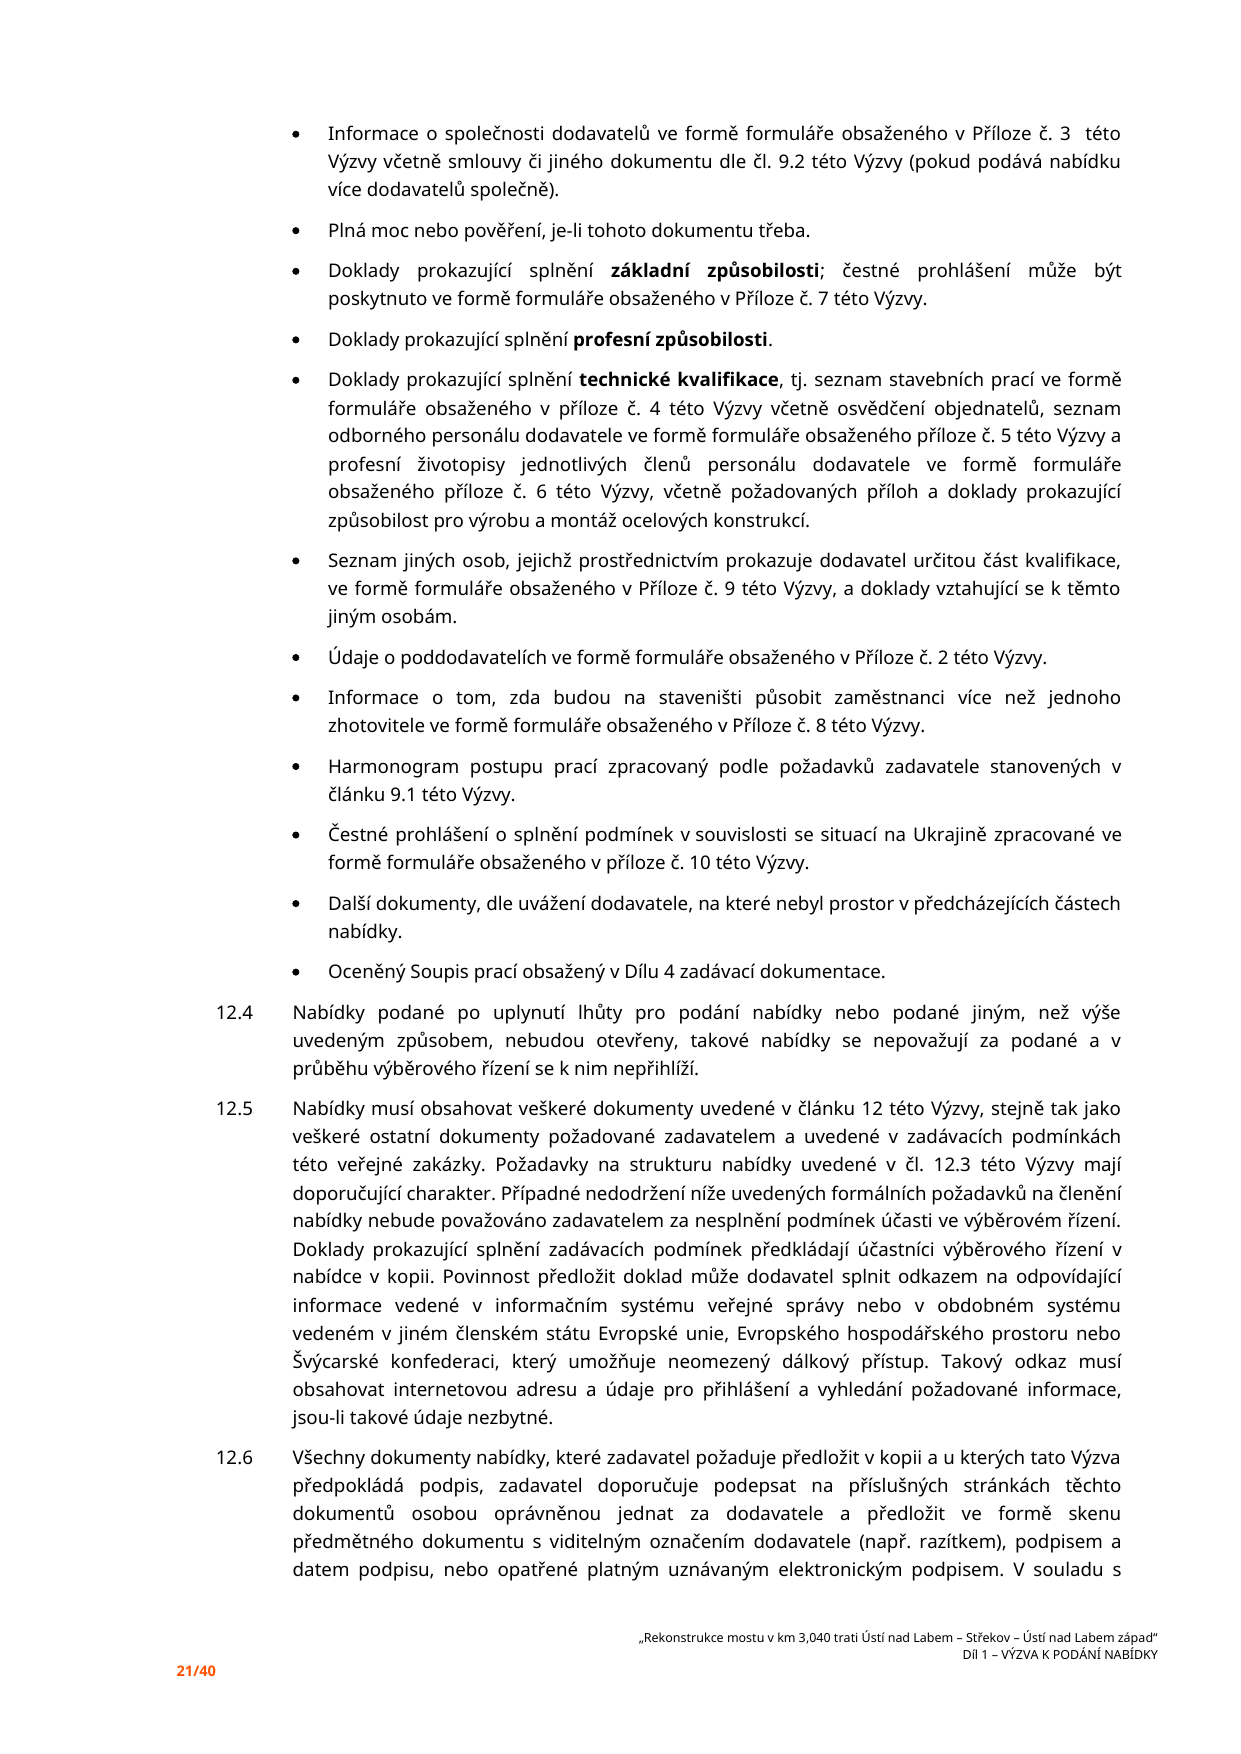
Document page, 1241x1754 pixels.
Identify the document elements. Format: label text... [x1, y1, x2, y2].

text Informace o společnosti dodavatelů ve formě formuláře obsaženého v Příloze č. 3 této Výzvy včetně smlouvy či jiného dokumentu dle čl. 9.2 této Výzvy (pokud podává nabídku více dodavatelů společně). [292, 121, 1122, 202]
text Plná moc nebo pověření, je-li tohoto dokumentu třeba. [292, 217, 1122, 243]
text Nabídky musí obsahovat veškeré dokumenty uvedené v článku 12 této Výzvy, stejně tak jako veškeré ostatní dokumenty požadované zadavatelem a uvedené v zadávacích podmínkách této veřejné zakázky. Požadavky na strukturu nabídky uvedené v čl. 12.3 této Výzvy mají doporučující charakter. Případné nedodržení níže uvedených formálních požadavků na členění nabídky nebude považováno zadavatelem za nesplnění podmínek účasti ve výběrovém řízení. Doklady prokazující splnění zadávacích podmínek předkládají účastníci výběrového řízení v nabídce v kopii. Povinnost předložit doklad může dodavatel splnit odkazem na odpovídající informace vedené v informačním systému veřejné správy nebo v obdobném systému vedeném v jiném členském státu Evropské unie, Evropského hospodářského prostoru nebo Švýcarské konfederaci, který umožňuje neomezený dálkový přístup. Takový odkaz musí obsahovat internetovou adresu a údaje pro přihlášení a vyhledání požadované informace, jsou-li takové údaje nezbytné. [216, 1096, 1122, 1429]
text Oceněný Soupis prací obsažený v Dílu 4 zadávací dokumentace. [292, 959, 1122, 984]
text Informace o tom, zda budou na staveništi působit zaměstnanci více než jednoho zhotovitele ve formě formuláře obsaženého v Příloze č. 8 této Výzvy. [292, 684, 1122, 738]
text Doklady prokazující splnění profesní způsobilosti. [292, 326, 1122, 352]
text Nabídky podané po uplynutí lhůty pro podání nabídky nebo podané jiným, než výše uvedeným způsobem, nebudou otevřeny, takové nabídky se nepovažují za podané a v průběhu výběrového řízení se k nim nepřihlíží. [216, 999, 1122, 1081]
text Seznam jiných osob, jejichž prostřednictvím prokazuje dodavatel určitou část kvalifikace, ve formě formuláře obsaženého v Příloze č. 9 této Výzvy, a doklady vztahující se k těmto jiným osobám. [292, 547, 1122, 629]
text Údaje o poddodavatelích ve formě formuláře obsaženého v Příloze č. 2 této Výzvy. [292, 644, 1122, 669]
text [216, 1444, 1122, 1582]
text Harmonogram postupu prací zpracovaný podle požadavků zadavatele stanovených v článku 9.1 této Výzvy. [292, 753, 1122, 807]
text Další dokumenty, dle uvážení dodavatele, na které nebyl prostor v předcházejících částech nabídky. [292, 890, 1122, 944]
text Čestné prohlášení o splnění podmínek v souvislosti se situací na Ukrajině zpracované ve formě formuláře obsaženého v příloze č. 10 této Výzvy. [292, 822, 1122, 875]
text Doklady prokazující splnění základní způsobilosti; čestné prohlášení může být poskytnuto ve formě formuláře obsaženého v Příloze č. 7 této Výzvy. [292, 258, 1122, 311]
text Doklady prokazující splnění technické kvalifikace, tj. seznam stavebních prací ve formě formuláře obsaženého v příloze č. 4 této Výzvy včetně osvědčení objednatelů, seznam odborného personálu dodavatele ve formě formuláře obsaženého příloze č. 5 této Výzvy a profesní životopisy jednotlivých členů personálu dodavatele ve formě formuláře obsaženého příloze č. 6 této Výzvy, včetně požadovaných příloh a doklady prokazující způsobilost pro výrobu a montáž ocelových konstrukcí. [292, 367, 1122, 532]
